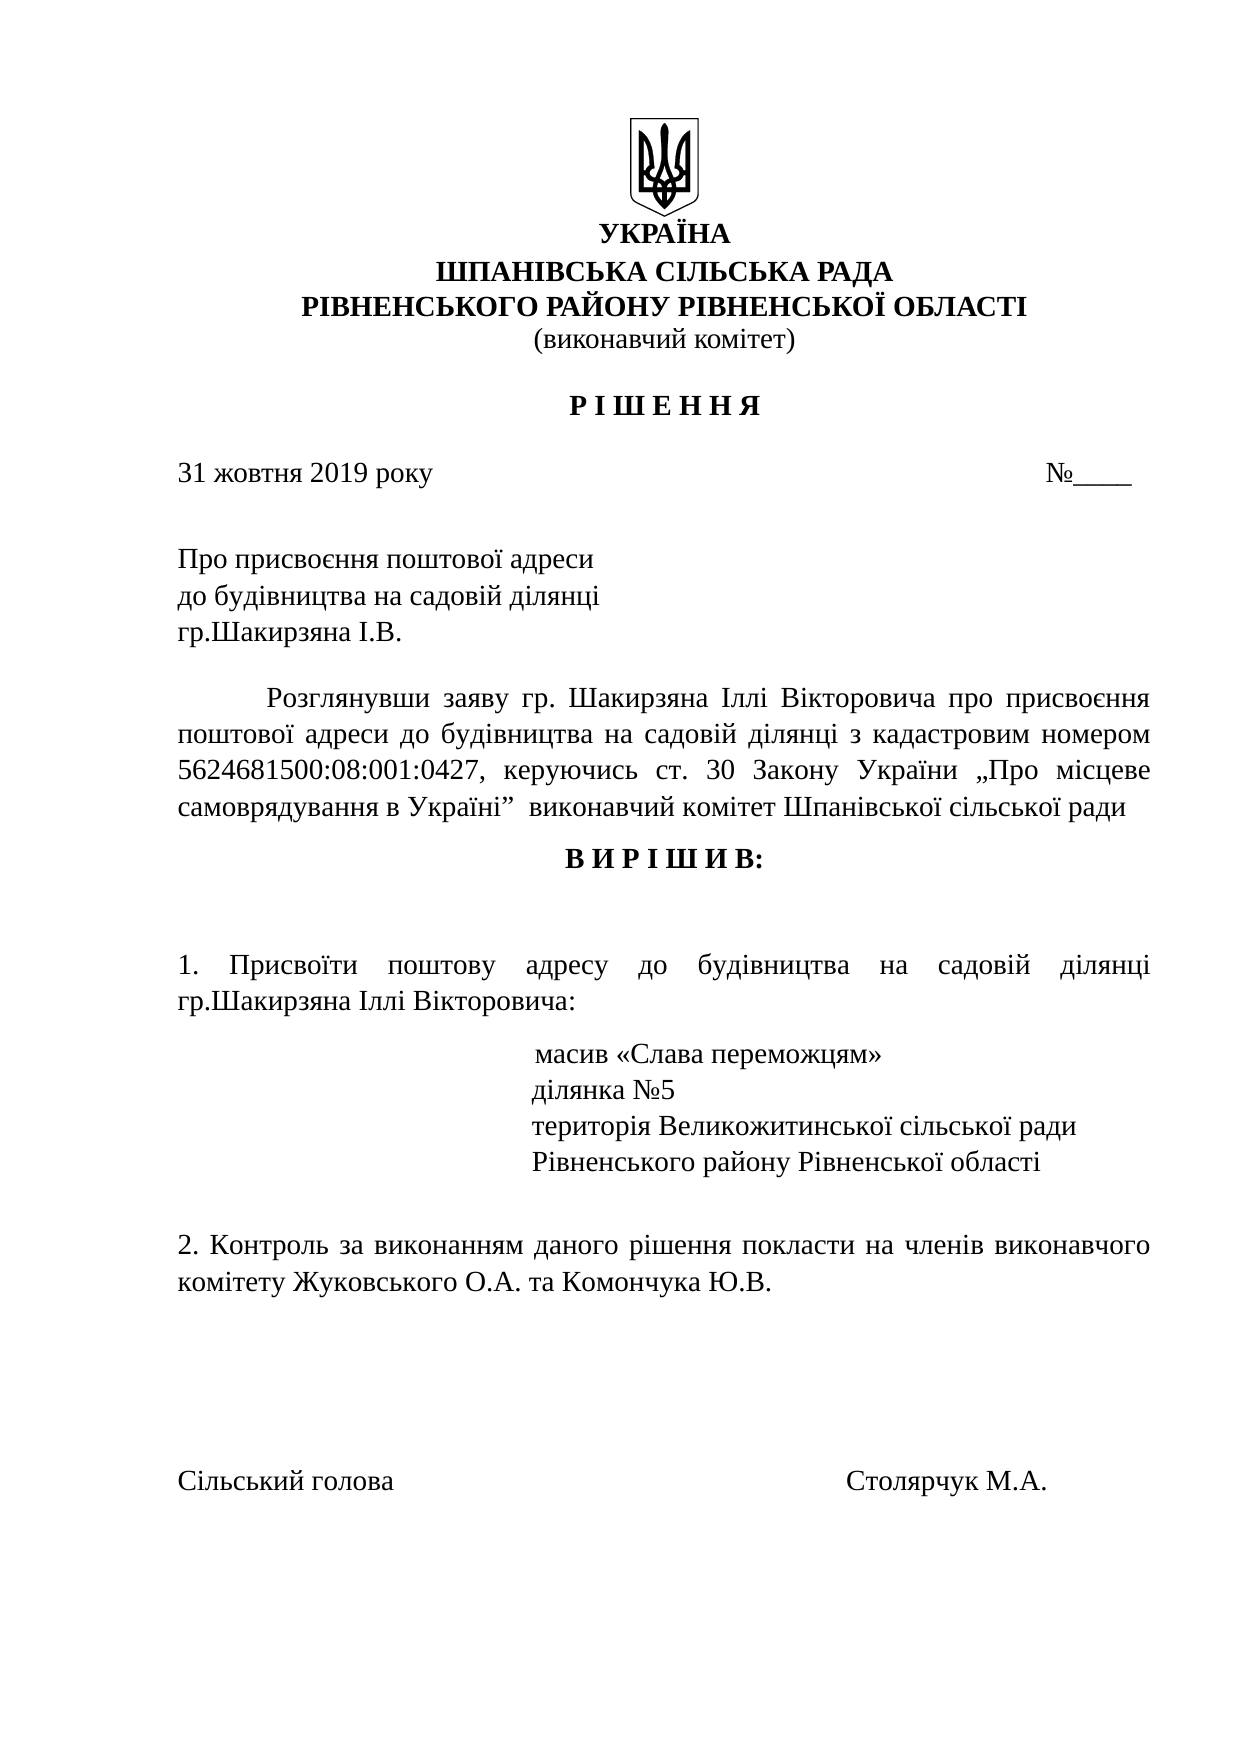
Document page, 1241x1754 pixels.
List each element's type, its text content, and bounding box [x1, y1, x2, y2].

text Р І Ш Е Н Н Я [177, 388, 1152, 422]
text Україна [177, 217, 1152, 250]
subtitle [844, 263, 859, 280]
text 31 жовтня 2019 року №____ [177, 455, 1152, 489]
text (виконавчий комітет) [177, 321, 1152, 354]
subtitle ШПАНІВСЬКА сільська рада [177, 263, 853, 286]
text Сільський голова Столярчук М.А. [177, 1463, 1152, 1497]
text В И Р І Ш И В: [177, 841, 1152, 875]
text до будівництва на садовій ділянці [177, 578, 1152, 611]
text масив «Слава переможцям» [177, 1036, 1152, 1069]
subtitle ШПАНІВСЬКА сільська рада [871, 263, 1152, 286]
text гр.Шакирзяна І.В. [177, 614, 1152, 647]
text Про присвоєння поштової адреси [177, 542, 1152, 575]
text Розглянувши заяву гр. Шакирзяна Іллі Вікторовича про присвоєння поштової адреси до будівництва на садовій ділянці з кадастровим номером 5624681500:08:001:0427, керуючись ст. 30 Закону України „Про місцеве самоврядування в Україні” виконавчий комітет Шпанівської сільської ради [177, 680, 1152, 822]
text РІВНЕНСЬКОГО РАЙОНУ РІВНЕНСЬКОЇ ОБЛАСТІ [177, 298, 1152, 321]
text ділянка №5 [177, 1072, 1152, 1106]
text 2. Контроль за виконанням даного рішення покласти на членів виконавчого комітету Жуковського О.А. та Комончука Ю.В. [177, 1227, 1152, 1297]
text 1. Присвоїти поштову адресу до будівництва на садовій ділянці гр.Шакирзяна Іллі Вікторовича: [177, 947, 1152, 1017]
text Рівненського району Рівненської області [177, 1144, 1152, 1178]
text територія Великожитинської сільської ради [177, 1108, 1152, 1142]
